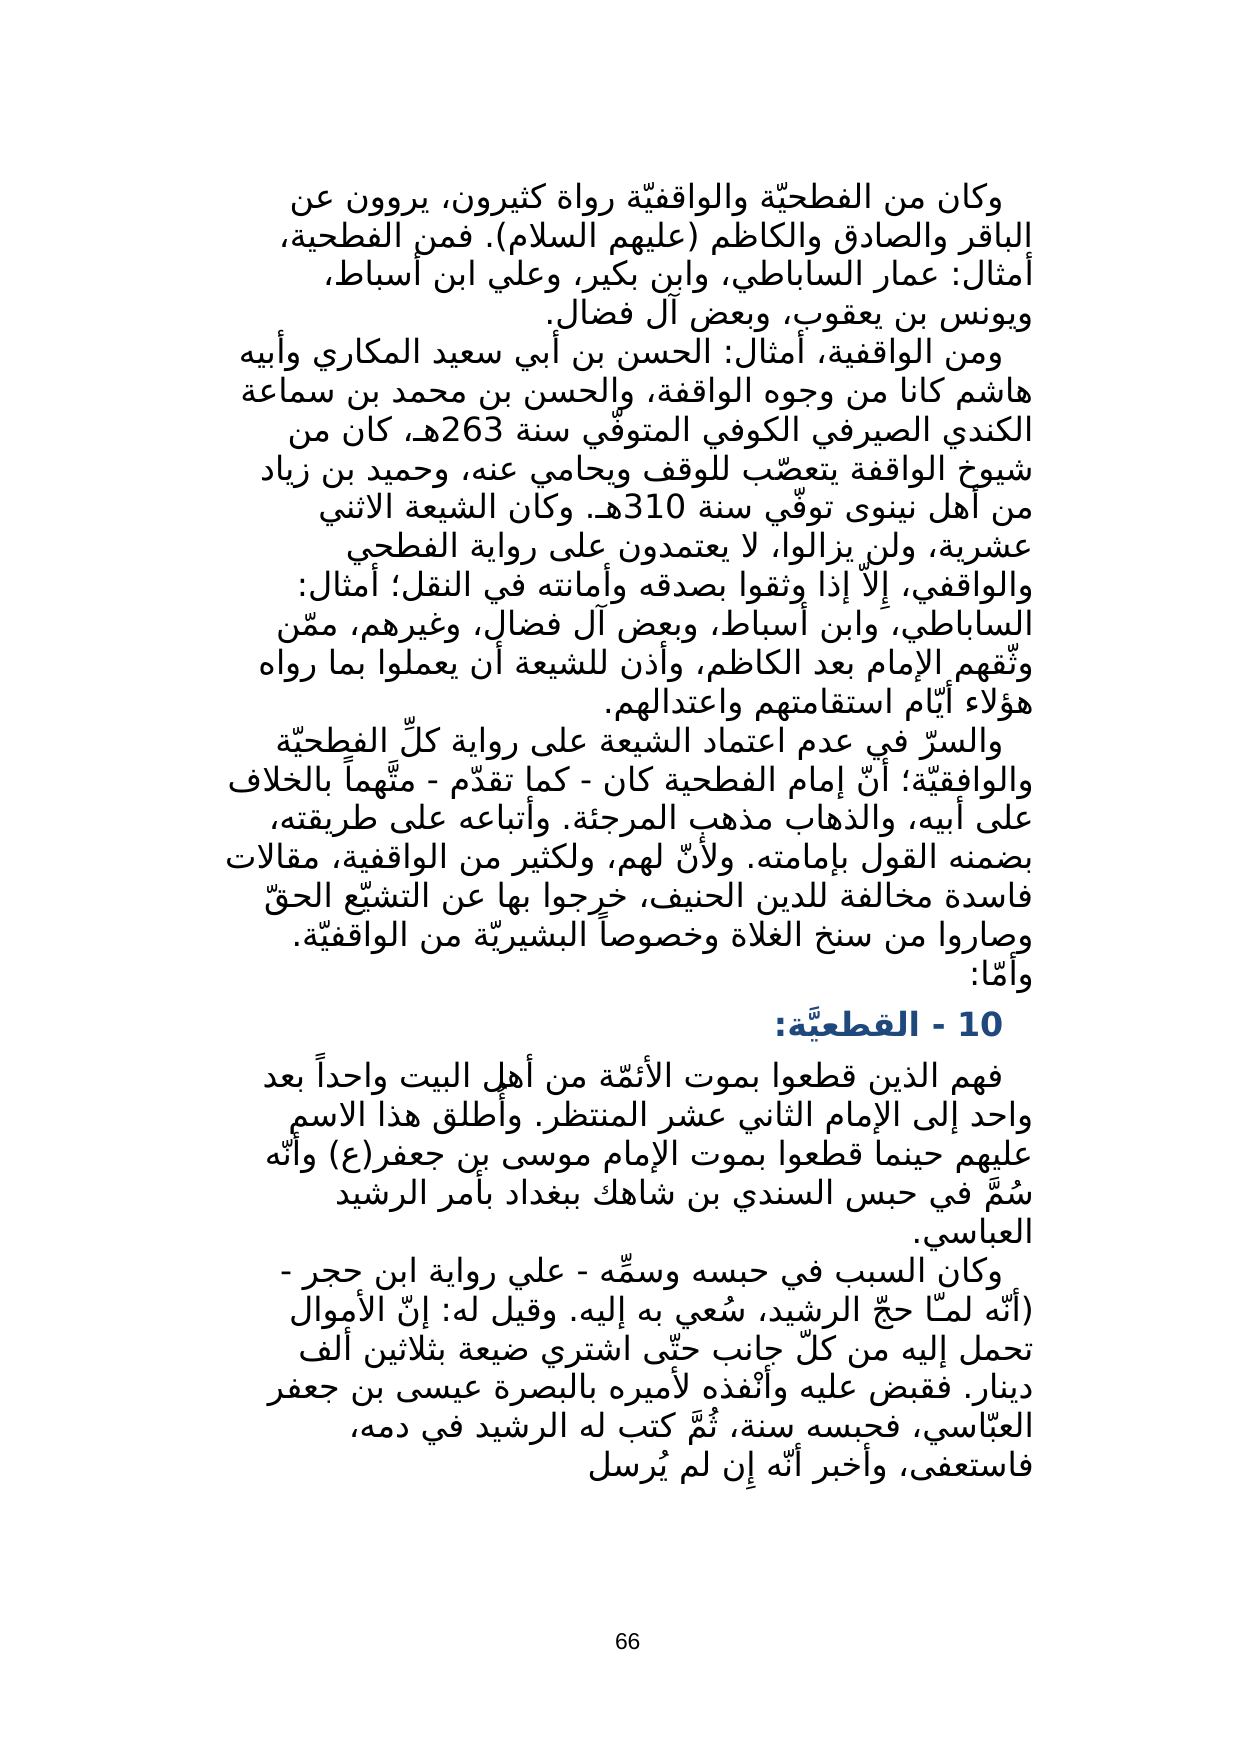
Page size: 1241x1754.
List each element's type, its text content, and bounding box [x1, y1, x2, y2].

subtitle 10 - القطعيَّة: [222, 1006, 1033, 1044]
text والسرّ في عدم اعتماد الشيعة على رواية كلِّ الفطحيّة والوافقيّة؛ أنّ إمام الفطحية كان - كما تقدّم - متَّهماً بالخلاف على أبيه، والذهاب مذهب المرجئة. وأتباعه على طريقته، بضمنه القول بإمامته. ولأنّ لهم، ولكثير من الواقفية، مقالات فاسدة مخالفة للدين الحنيف، خرجوا بها عن التشيّع الحقّ وصاروا من سنخ الغلاة وخصوصاً البشيريّة من الواقفيّة. وأمّا: [222, 721, 1033, 993]
text فهم الذين قطعوا بموت الأئمّة من أهل البيت واحداً بعد واحد إلى الإمام الثاني عشر المنتظر. وأُطلق هذا الاسم عليهم حينما قطعوا بموت الإمام موسى بن جعفر(ع) وأنّه سُمَّ في حبس السندي بن شاهك ببغداد بأمر الرشيد العباسي. [222, 1057, 1033, 1251]
text وكان من الفطحيّة والواقفيّة رواة كثيرون، يروون عن الباقر والصادق والكاظم (عليهم السلام). فمن الفطحية، أمثال: عمار الساباطي، وابن بكير، وعلي ابن أسباط، ويونس بن يعقوب، وبعض آل فضال. [222, 177, 1033, 333]
text ومن الواقفية، أمثال: الحسن بن أبي سعيد المكاري وأبيه هاشم كانا من وجوه الواقفة، والحسن بن محمد بن سماعة الكندي الصيرفي الكوفي المتوفّي سنة 263هـ، كان من شيوخ الواقفة يتعصّب للوقف ويحامي عنه، وحميد بن زياد من أهل نينوى توفّي سنة 310هـ. وكان الشيعة الاثني عشرية، ولن يزالوا، لا يعتمدون على رواية الفطحي والواقفي، إِلاّ إذا وثقوا بصدقه وأمانته في النقل؛ أمثال: الساباطي، وابن أسباط، وبعض آل فضال، وغيرهم، ممّن وثّقهم الإمام بعد الكاظم، وأذن للشيعة أن يعملوا بما رواه هؤلاء أيّام استقامتهم واعتدالهم. [222, 333, 1033, 721]
text وكان السبب في حبسه وسمِّه - علي رواية ابن حجر - (أنّه لمـّا حجّ الرشيد، سُعي به إليه. وقيل له: إنّ الأموال تحمل إليه من كلّ جانب حتّى اشتري ضيعة بثلاثين ألف دينار. فقبض عليه وأنْفذه لأميره بالبصرة عيسى بن جعفر العبّاسي، فحبسه سنة، ثُمَّ كتب له الرشيد في دمه، فاستعفى، وأخبر أنّه إِن لم يُرسل [222, 1251, 1033, 1484]
